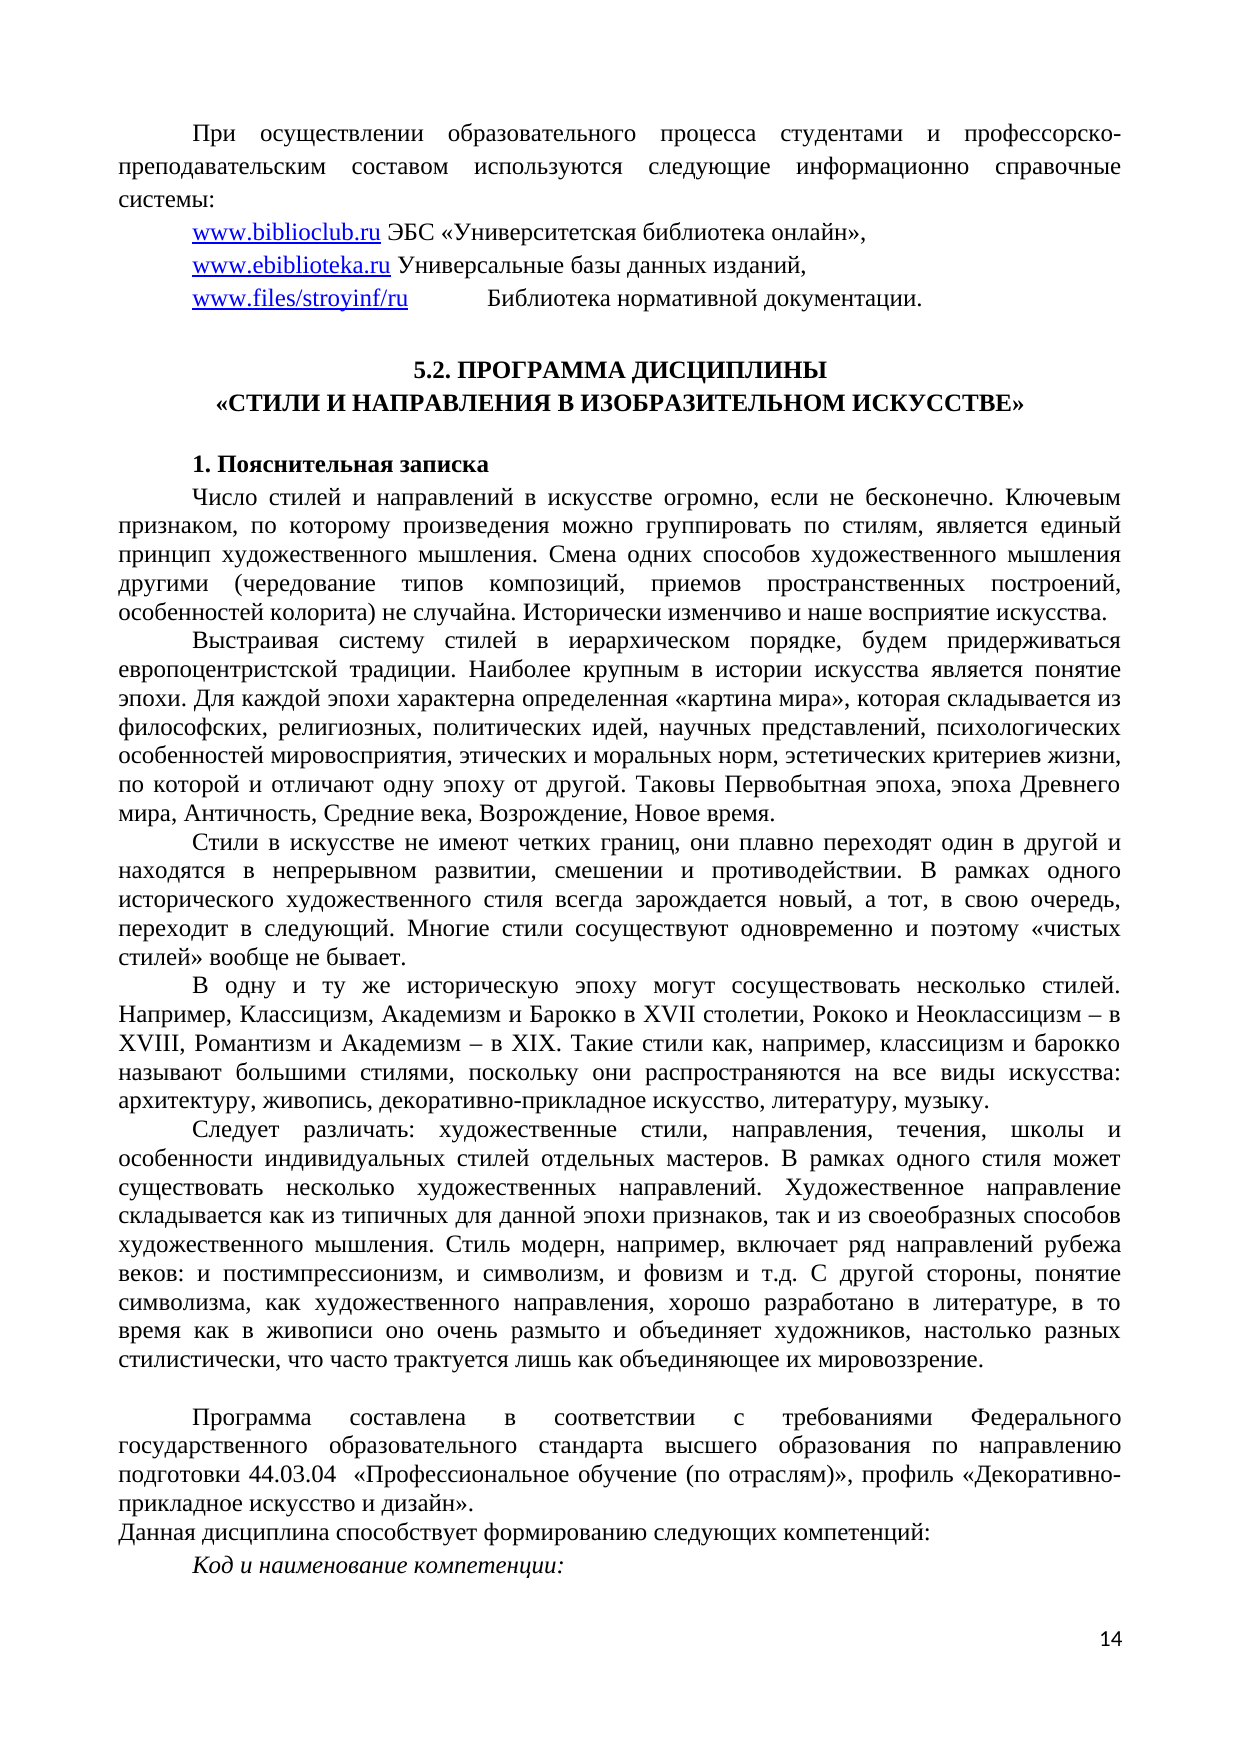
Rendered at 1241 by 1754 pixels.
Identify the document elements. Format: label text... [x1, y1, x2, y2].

text 5.2. ПРОГРАММА ДИСЦИПЛИНЫ [118, 355, 1122, 384]
text Следует различать: художественные стили, направления, течения, школы и особенности индивидуальных стилей отдельных мастеров. В рамках одного стиля может существовать несколько художественных направлений. Художественное направление складывается как из типичных для данной эпохи признаков, так и из своеобразных способов художественного мышления. Стиль модерн, например, включает ряд направлений рубежа веков: и постимпрессионизм, и символизм, и фовизм и т.д. С другой стороны, понятие символизма, как художественного направления, хорошо разработано в литературе, в то время как в живописи оно очень размыто и объединяет художников, настолько разных стилистически, что часто трактуется лишь как объединяющее их мировоззрение. [118, 1114, 1122, 1373]
text Код и наименование компетенции: [118, 1551, 1108, 1579]
text www.files/stroyinf/ru Библиотека нормативной документации. [118, 283, 1122, 312]
text Программа составлена в соответствии с требованиями Федерального государственного образовательного стандарта высшего образования по направлению подготовки 44.03.04 «Профессиональное обучение (по отраслям)», профиль «Декоративно-прикладное искусство и дизайн». [118, 1402, 1122, 1517]
text Стили в искусстве не имеют четких границ, они плавно переходят один в другой и находятся в непрерывном развитии, смешении и противодействии. В рамках одного исторического художественного стиля всегда зарождается новый, а тот, в свою очередь, переходит в следующий. Многие стили сосуществуют одновременно и поэтому «чистых стилей» вообще не бывает. [118, 827, 1122, 971]
text Данная дисциплина способствует формированию следующих компетенций: [118, 1517, 1122, 1546]
text www.ebiblioteka.ru Универсальные базы данных изданий, [118, 250, 1122, 279]
text В одну и ту же историческую эпоху могут сосуществовать несколько стилей. Например, Классицизм, Академизм и Барокко в XVII столетии, Рококо и Неоклассицизм – в XVIII, Романтизм и Академизм – в XIX. Такие стили как, например, классицизм и барокко называют большими стилями, поскольку они распространяются на все виды искусства: архитектуру, живопись, декоративно-прикладное искусство, литературу, музыку. [118, 971, 1122, 1114]
text «СТИЛИ И НАПРАВЛЕНИЯ В ИЗОБРАЗИТЕЛЬНОМ ИСКУССТВЕ» [118, 388, 1122, 417]
text При осуществлении образовательного процесса студентами и профессорско-преподавательским составом используются следующие информационно справочные системы: [118, 118, 1122, 213]
text Число стилей и направлений в искусстве огромно, если не бесконечно. Ключевым признаком, по которому произведения можно группировать по стилям, является единый принцип художественного мышления. Смена одних способов художественного мышления другими (чередование типов композиций, приемов пространственных построений, особенностей колорита) не случайна. Исторически изменчиво и наше восприятие искусства. [118, 482, 1122, 626]
text Выстраивая систему стилей в иерархическом порядке, будем придерживаться европоцентристской традиции. Наиболее крупным в истории искусства является понятие эпохи. Для каждой эпохи характерна определенная «картина мира», которая складывается из философских, религиозных, политических идей, научных представлений, психологических особенностей мировосприятия, этических и моральных норм, эстетических критериев жизни, по которой и отличают одну эпоху от другой. Таковы Первобытная эпоха, эпоха Древнего мира, Античность, Средние века, Возрождение, Новое время. [118, 626, 1122, 827]
text 1. Пояснительная записка [118, 449, 1122, 477]
text www.biblioclub.ru ЭБС «Университетская библиотека онлайн», [118, 217, 1122, 246]
